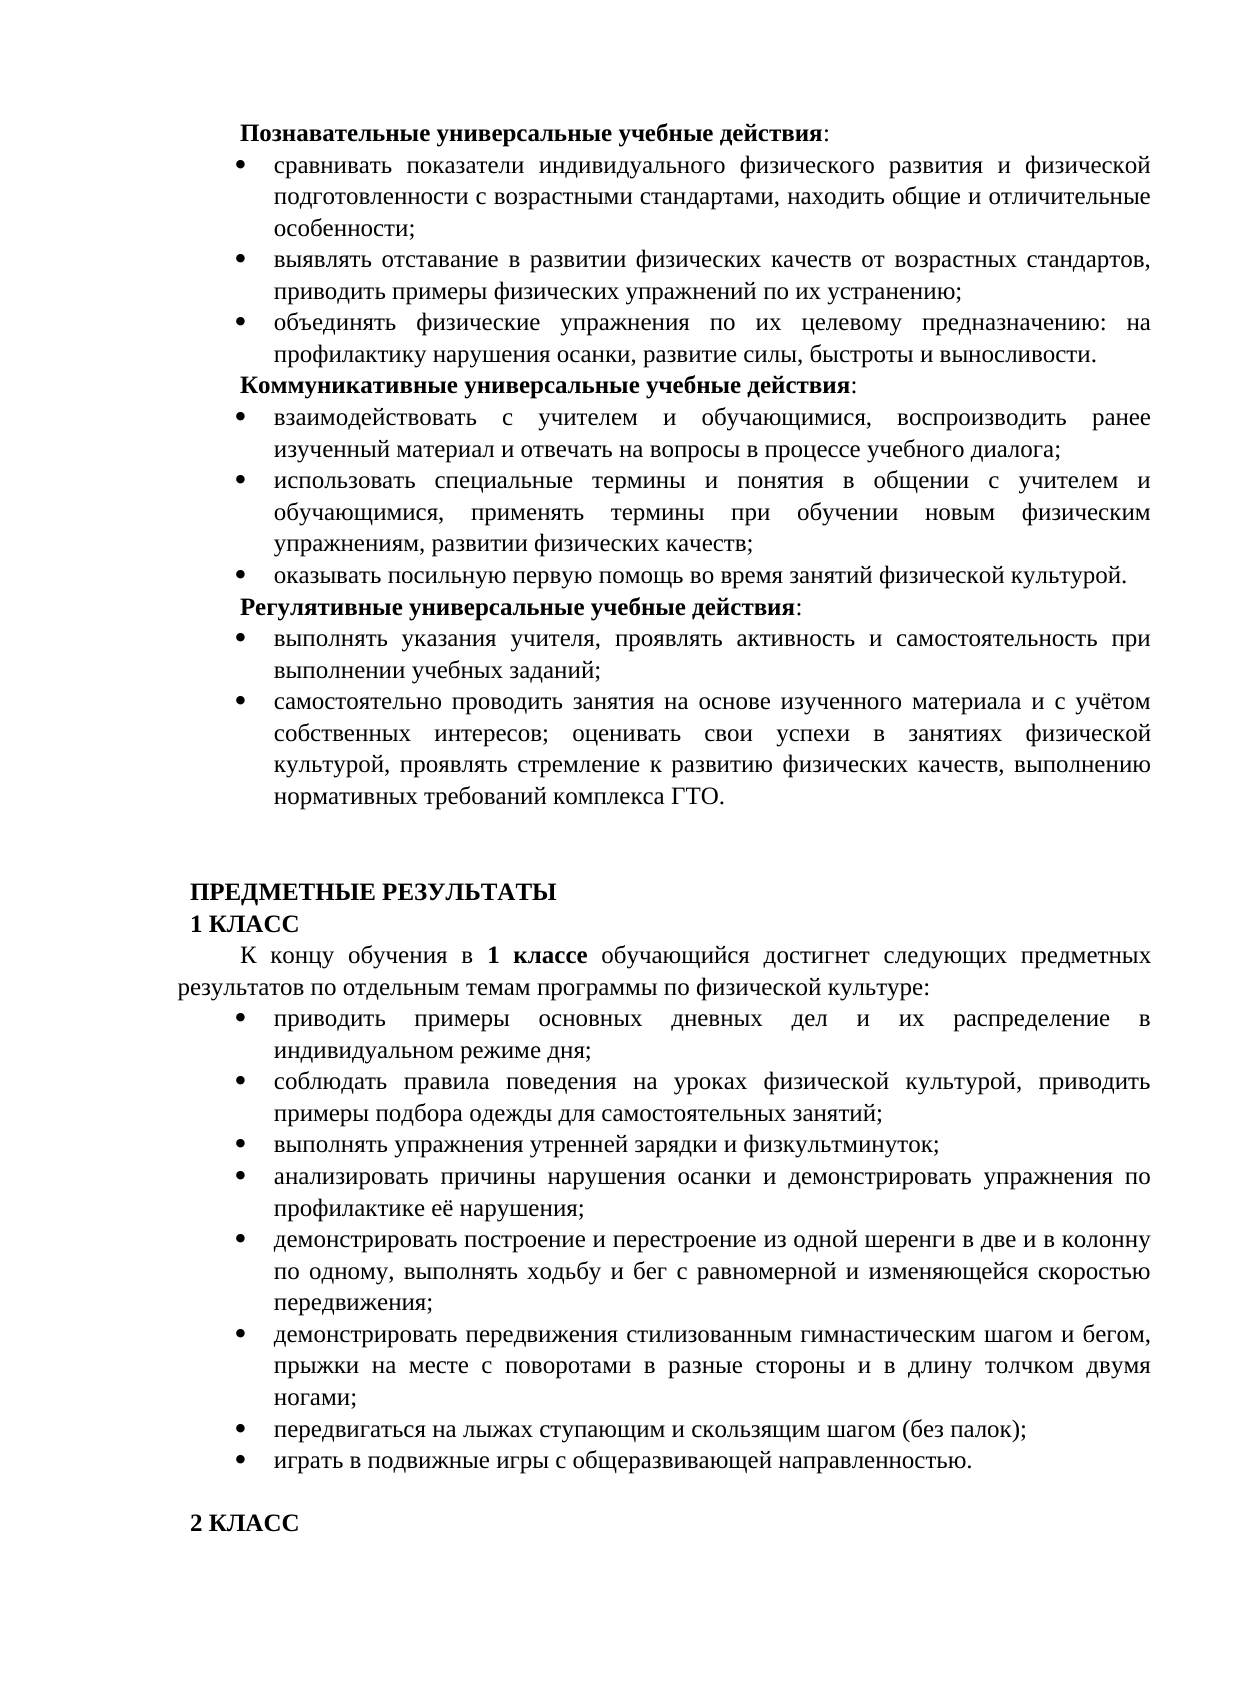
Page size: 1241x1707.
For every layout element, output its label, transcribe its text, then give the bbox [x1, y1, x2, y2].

list приводить примеры основных дневных дел и их распределение в индивидуальном режиме дня; [236, 1003, 1152, 1064]
list демонстрировать передвижения стилизованным гимнастическим шагом и бегом, прыжки на месте с поворотами в разные стороны и в длину толчком двумя ногами; [236, 1319, 1152, 1411]
list выполнять упражнения утренней зарядки и физкультминуток; [236, 1129, 1152, 1158]
list играть в подвижные игры с общеразвивающей направленностью. [236, 1445, 1152, 1474]
list анализировать причины нарушения осанки и демонстрировать упражнения по профилактике её нарушения; [236, 1161, 1152, 1221]
text К концу обучения в 1 классе обучающийся достигнет следующих предметных результатов по отдельным темам программы по физической культуре: [177, 940, 1152, 1001]
text 1 КЛАСС [190, 909, 1152, 937]
text Коммуникативные универсальные учебные действия: [177, 371, 1152, 399]
list взаимодействовать с учителем и обучающимися, воспроизводить ранее изученный материал и отвечать на вопросы в процессе учебного диалога; [236, 402, 1152, 462]
list передвигаться на лыжах ступающим и скользящим шагом (без палок); [236, 1414, 1152, 1442]
text 2 КЛАСС [190, 1508, 1152, 1537]
list соблюдать правила поведения на уроках физической культурой, приводить примеры подбора одежды для самостоятельных занятий; [236, 1066, 1152, 1127]
list объединять физические упражнения по их целевому предназначению: на профилактику нарушения осанки, развитие силы, быстроты и выносливости. [236, 307, 1152, 368]
list выполнять указания учителя, проявлять активность и самостоятельность при выполнении учебных заданий; [236, 623, 1152, 683]
text Регулятивные универсальные учебные действия: [177, 592, 1152, 620]
list демонстрировать построение и перестроение из одной шеренги в две и в колонну по одному, выполнять ходьбу и бег с равномерной и изменяющейся скоростью передвижения; [236, 1224, 1152, 1316]
list самостоятельно проводить занятия на основе изученного материала и с учётом собственных интересов; оценивать свои успехи в занятиях физической культурой, проявлять стремление к развитию физических качеств, выполнению нормативных требований комплекса ГТО. [236, 686, 1152, 810]
text ПРЕДМЕТНЫЕ РЕЗУЛЬТАТЫ [190, 877, 1152, 906]
text Познавательные универсальные учебные действия: [177, 118, 1152, 147]
list оказывать посильную первую помощь во время занятий физической культурой. [236, 560, 1152, 589]
list сравнивать показатели индивидуального физического развития и физической подготовленности с возрастными стандартами, находить общие и отличительные особенности; [236, 150, 1152, 242]
list выявлять отставание в развитии физических качеств от возрастных стандартов, приводить примеры физических упражнений по их устранению; [236, 244, 1152, 305]
list использовать специальные термины и понятия в общении с учителем и обучающимися, применять термины при обучении новым физическим упражнениям, развитии физических качеств; [236, 465, 1152, 557]
